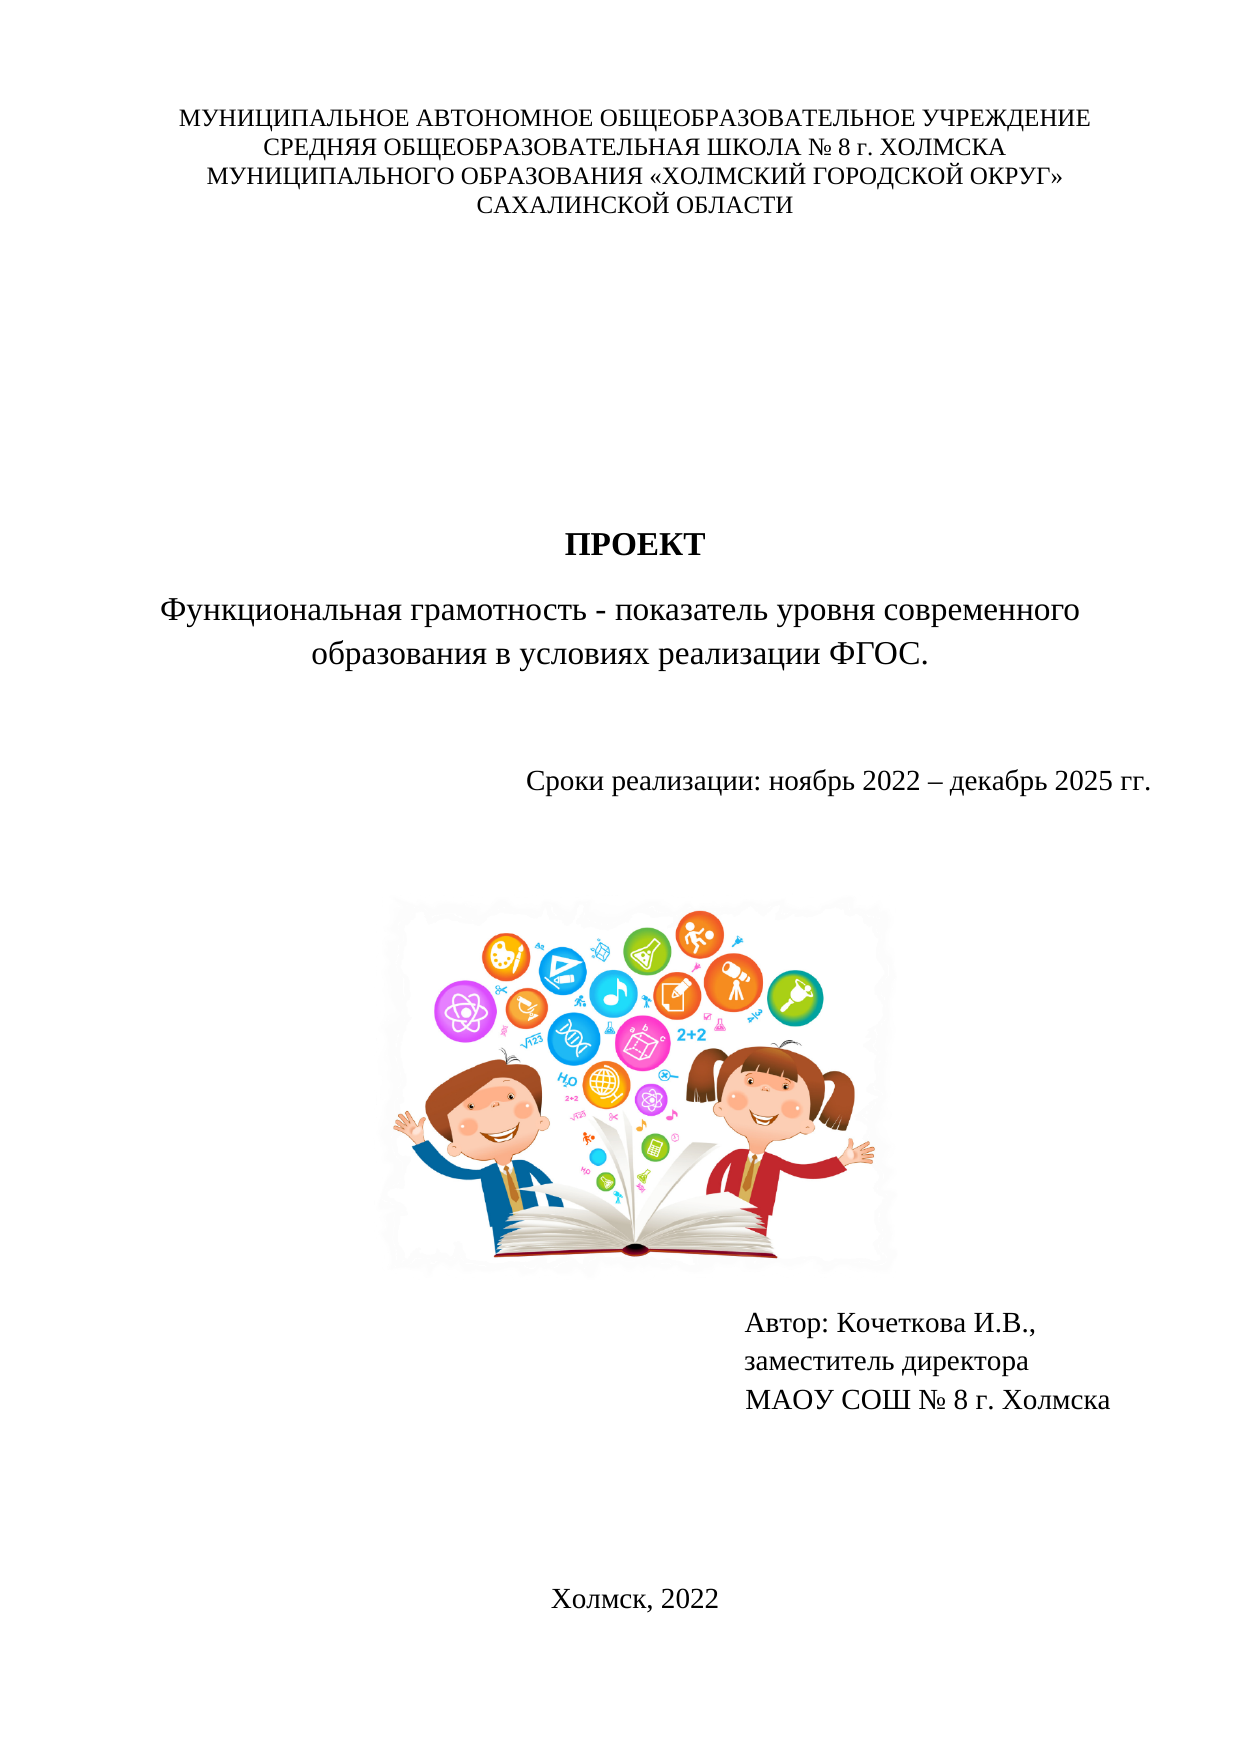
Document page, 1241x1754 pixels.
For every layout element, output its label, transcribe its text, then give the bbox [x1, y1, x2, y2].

text заместитель директора [118, 1343, 1152, 1377]
text Функциональная грамотность - показатель уровня современного образования в условиях реализации ФГОС. [88, 589, 1152, 672]
text Автор: Кочеткова И.В., [118, 1305, 1152, 1338]
text САХАЛИНСКОЙ ОБЛАСТИ [118, 190, 1152, 218]
text ПРОЕКТ [118, 525, 1152, 563]
picture [372, 893, 898, 1280]
text СРЕДНЯЯ ОБЩЕОБРАЗОВАТЕЛЬНАЯ ШКОЛА № . ХОЛМСКА [118, 132, 1152, 161]
text МУНИЦИПАЛЬНОГО ОБРАЗОВАНИЯ «ХОЛМСКИЙ ГОРОДСКОЙ ОКРУГ» [118, 161, 1152, 190]
text Сроки реализации: ноябрь 2022 – декабрь 2025 гг. [88, 763, 1152, 797]
text МАОУ СОШ № 8 г. Холмска [118, 1382, 1152, 1416]
text Холмск, 2022 [118, 1581, 1152, 1615]
text МУНИЦИПАЛЬНОЕ АВТОНОМНОЕ ОБЩЕОБРАЗОВАТЕЛЬНОЕ УЧРЕЖДЕНИЕ [118, 103, 1152, 132]
